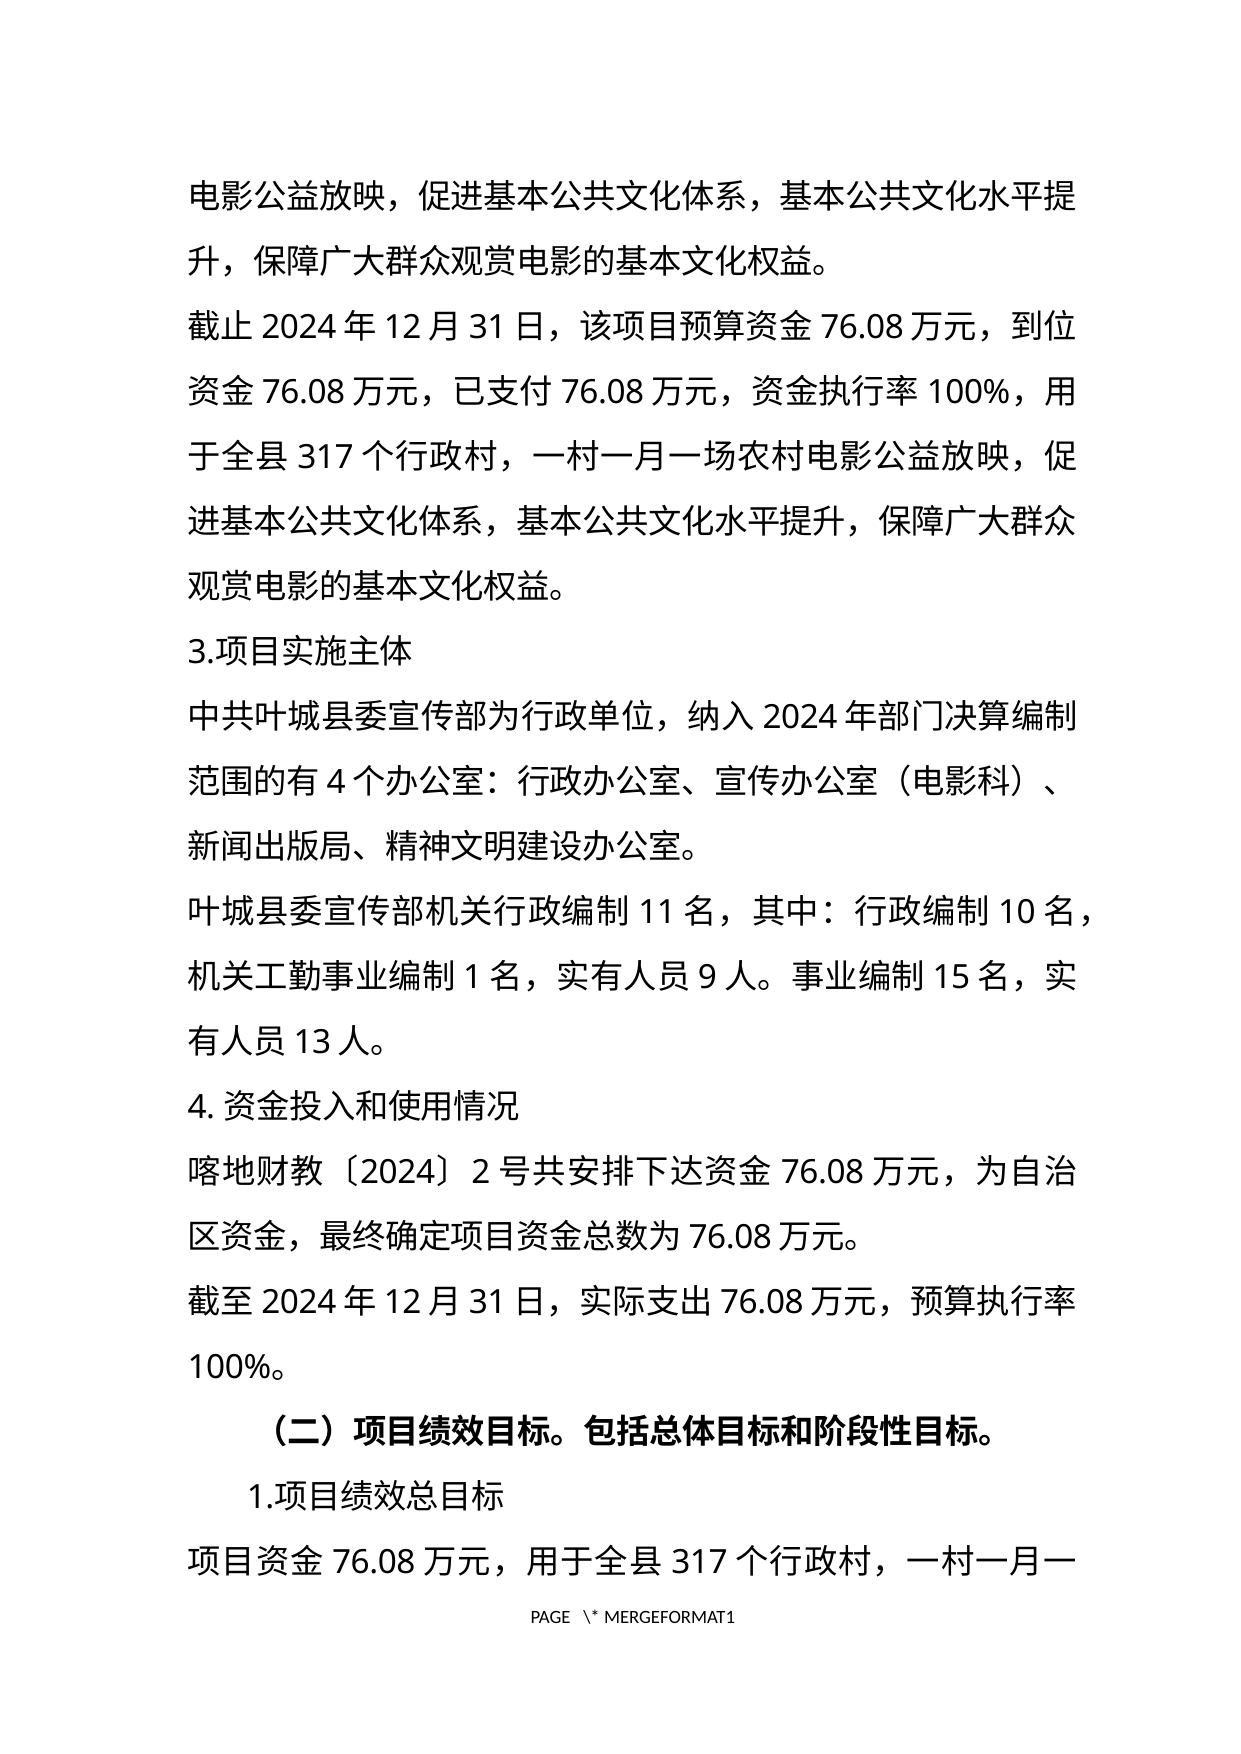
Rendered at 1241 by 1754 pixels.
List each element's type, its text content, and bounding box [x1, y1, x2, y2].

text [187, 162, 1078, 1397]
text （二）项目绩效目标。包括总体目标和阶段性目标。 [187, 1397, 1078, 1462]
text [187, 1462, 1078, 1592]
